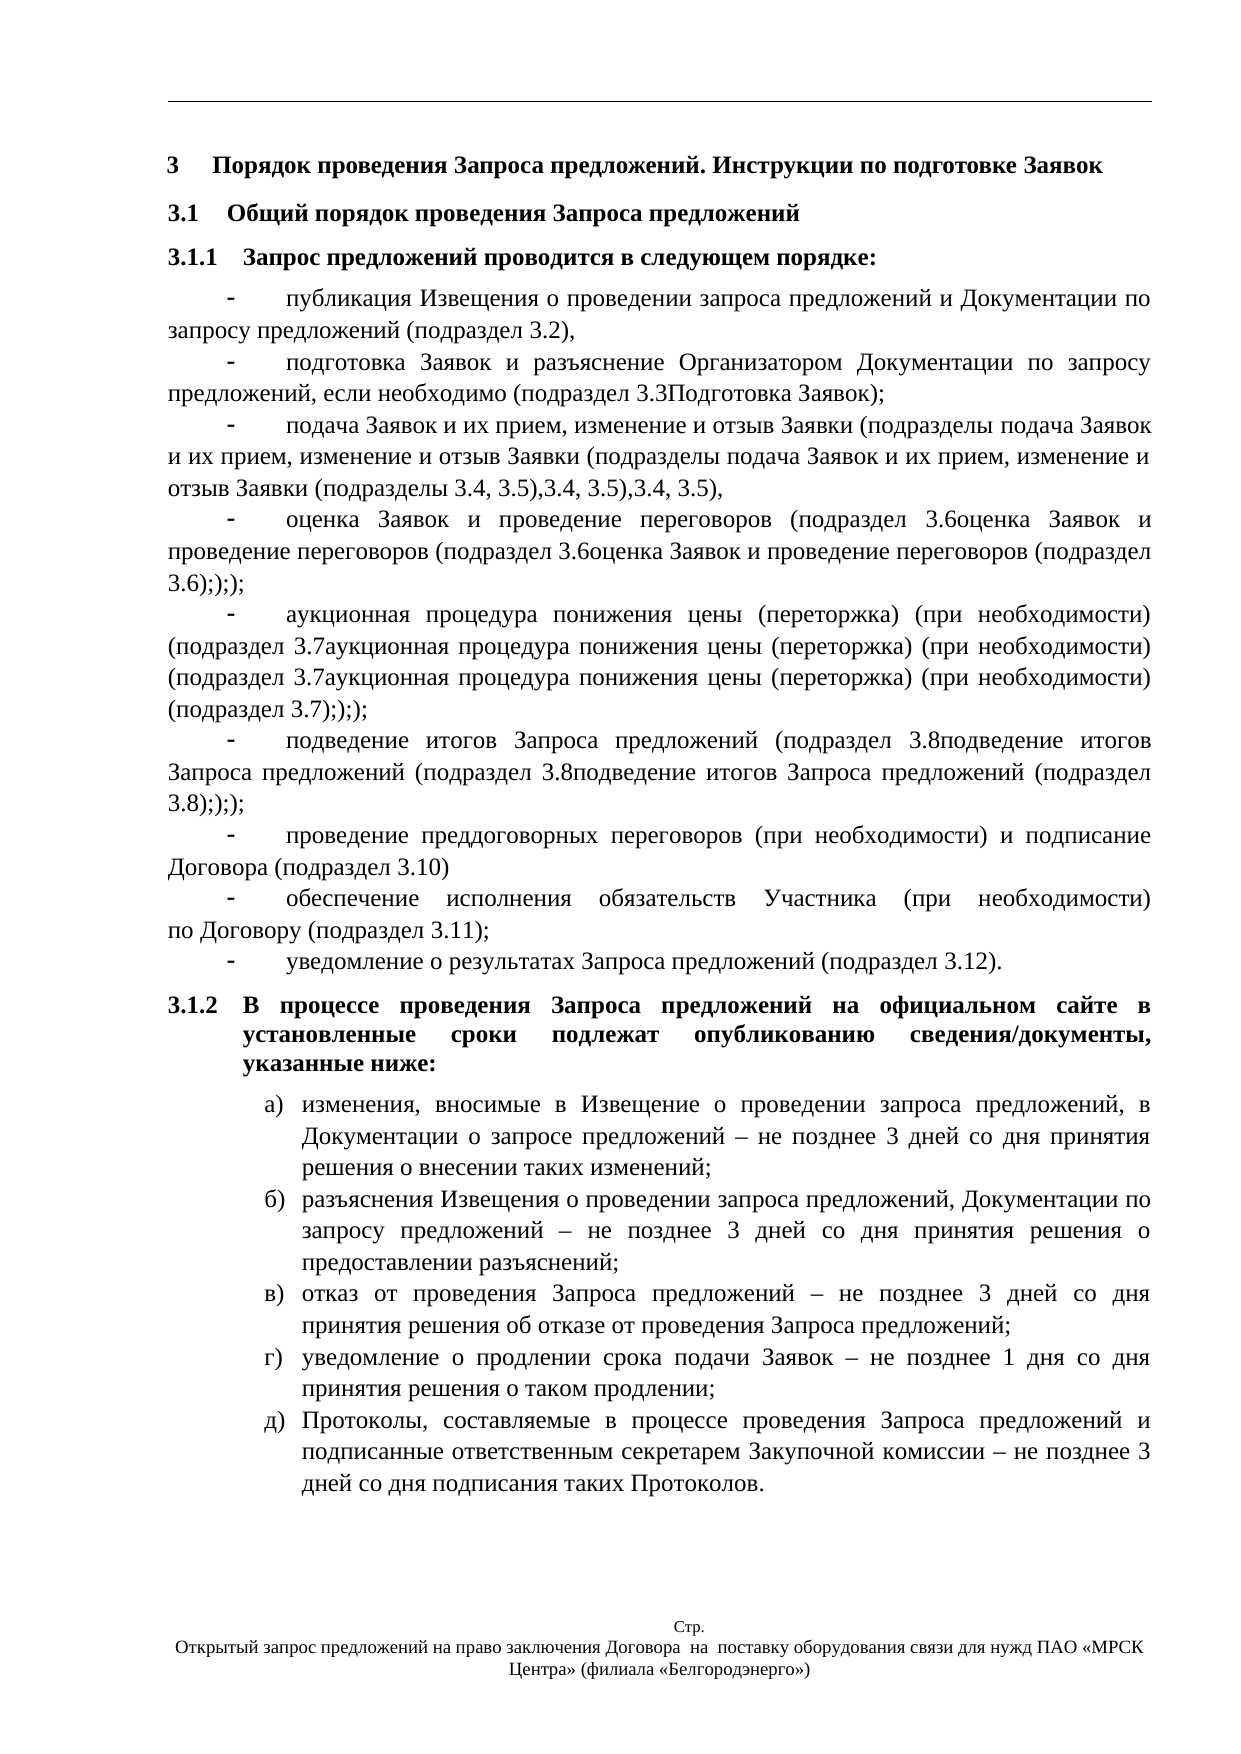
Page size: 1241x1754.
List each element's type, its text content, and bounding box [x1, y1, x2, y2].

subtitle Общий порядок проведения Запроса предложений [168, 198, 1152, 227]
subtitle В процессе проведения Запроса предложений на официальном сайте в установленные сроки подлежат опубликованию сведения/документы, указанные ниже: [168, 990, 1152, 1077]
list изменения, вносимые в Извещение о проведении запроса предложений, в Документации о запросе предложений – не позднее 3 дней со дня принятия решения о внесении таких изменений; [264, 1089, 1152, 1181]
subtitle Запрос предложений проводится в следующем порядке: [168, 242, 1152, 271]
list разъяснения Извещения о проведении запроса предложений, Документации по запросу предложений – не позднее 3 дней со дня принятия решения о предоставлении разъяснений; [264, 1184, 1152, 1276]
list уведомление о продлении срока подачи Заявок – не позднее 1 дня со дня принятия решения о таком продлении; [264, 1342, 1152, 1402]
list отказ от проведения Запроса предложений – не позднее 3 дней со дня принятия решения об отказе от проведения Запроса предложений; [264, 1278, 1152, 1339]
list Протоколы, составляемые в процессе проведения Запроса предложений и подписанные ответственным секретарем Закупочной комиссии – не позднее 3 дней со дня подписания таких Протоколов. [264, 1405, 1152, 1497]
subtitle Порядок проведения Запроса предложений. Инструкции по подготовке Заявок [166, 150, 1152, 179]
